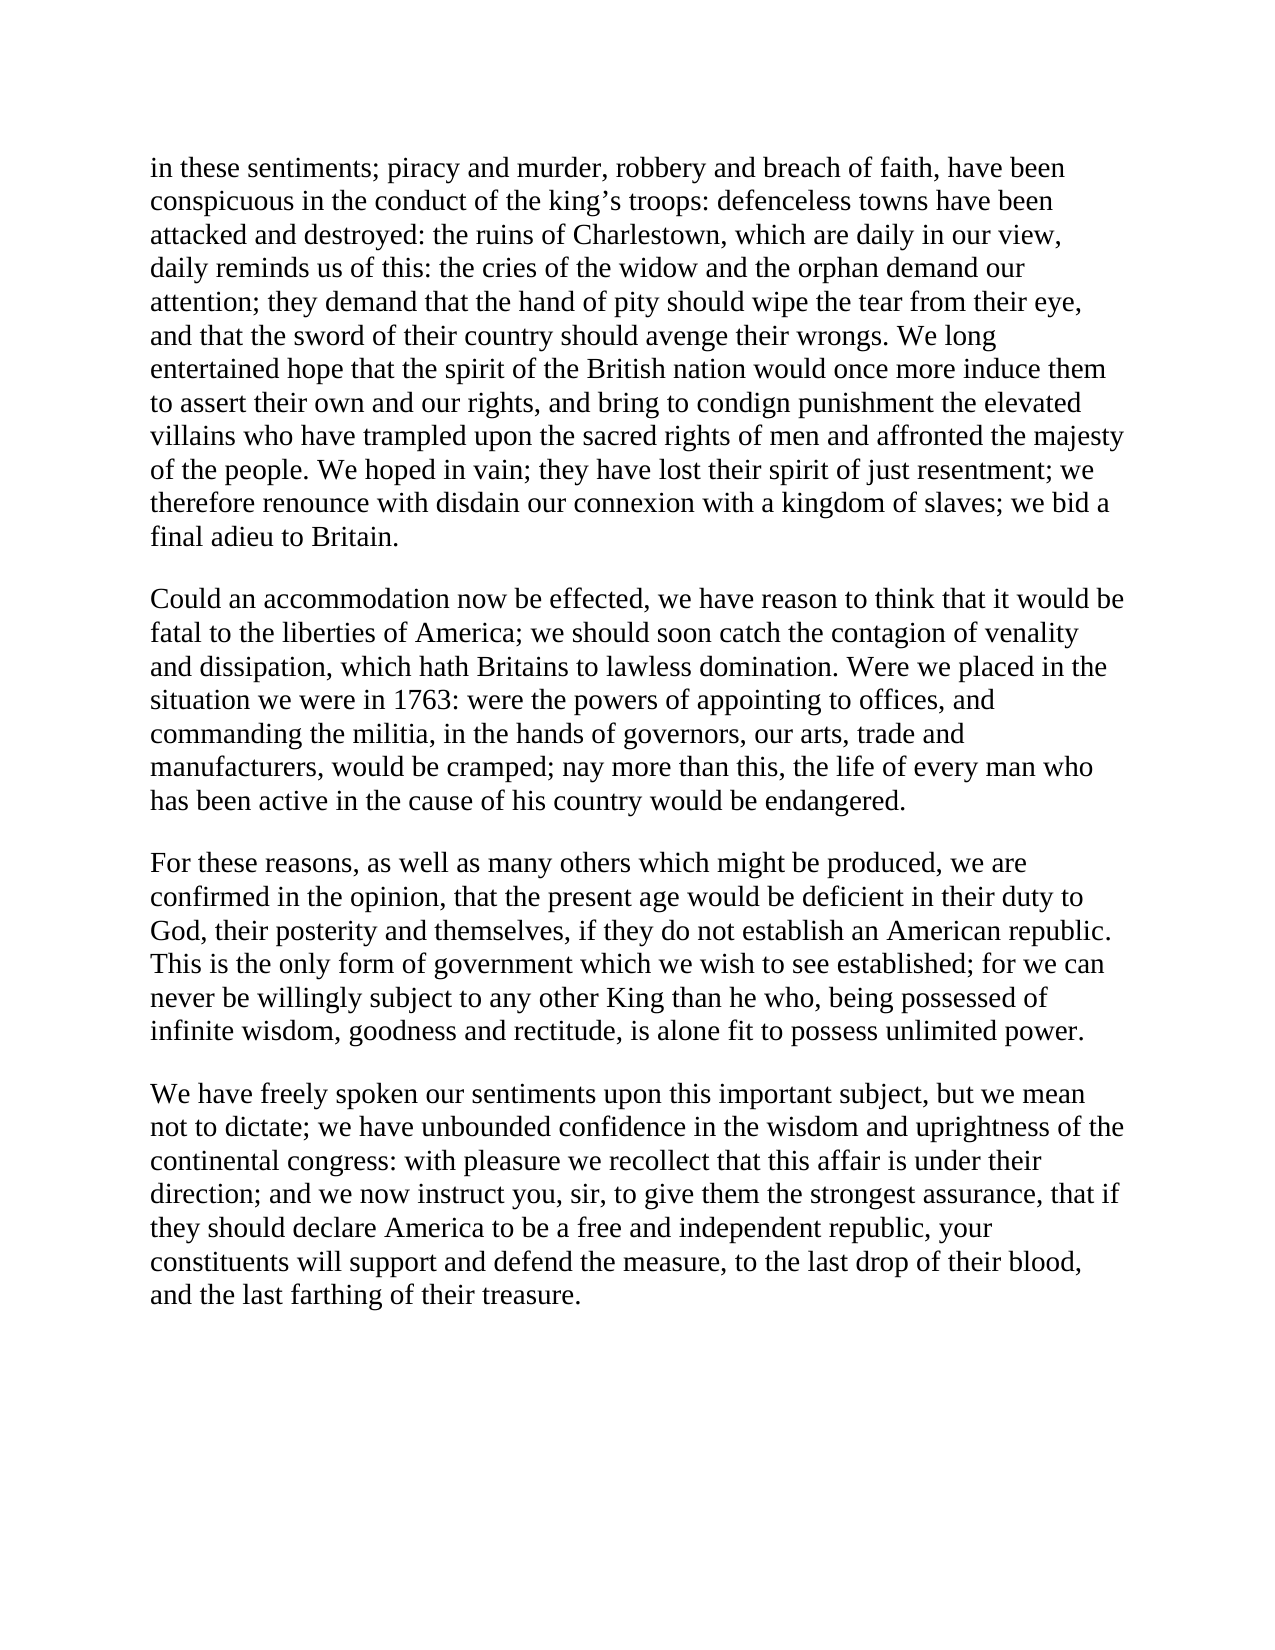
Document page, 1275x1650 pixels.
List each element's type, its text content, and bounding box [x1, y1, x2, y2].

text Could an accommodation now be effected, we have reason to think that it would be fatal to the liberties of America; we should soon catch the contagion of venality and dissipation, which hath Britains to lawless domination. Were we placed in the situation we were in 1763: were the powers of appointing to offices, and commanding the militia, in the hands of governors, our arts, trade and manufacturers, would be cramped; nay more than this, the life of every man who has been active in the cause of his country would be endangered. [150, 582, 1125, 816]
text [150, 150, 1125, 552]
text For these reasons, as well as many others which might be produced, we are confirmed in the opinion, that the present age would be deficient in their duty to God, their posterity and themselves, if they do not establish an American republic. This is the only form of government which we wish to see established; for we can never be willingly subject to any other King than he who, being possessed of infinite wisdom, goodness and rectitude, is alone fit to possess unlimited power. [150, 846, 1125, 1047]
text We have freely spoken our sentiments upon this important subject, but we mean not to dictate; we have unbounded confidence in the wisdom and uprightness of the continental congress: with pleasure we recollect that this affair is under their direction; and we now instruct you, sir, to give them the strongest assurance, that if they should declare America to be a free and independent republic, your constituents will support and defend the measure, to the last drop of their blood, and the last farthing of their treasure. [150, 1076, 1125, 1311]
